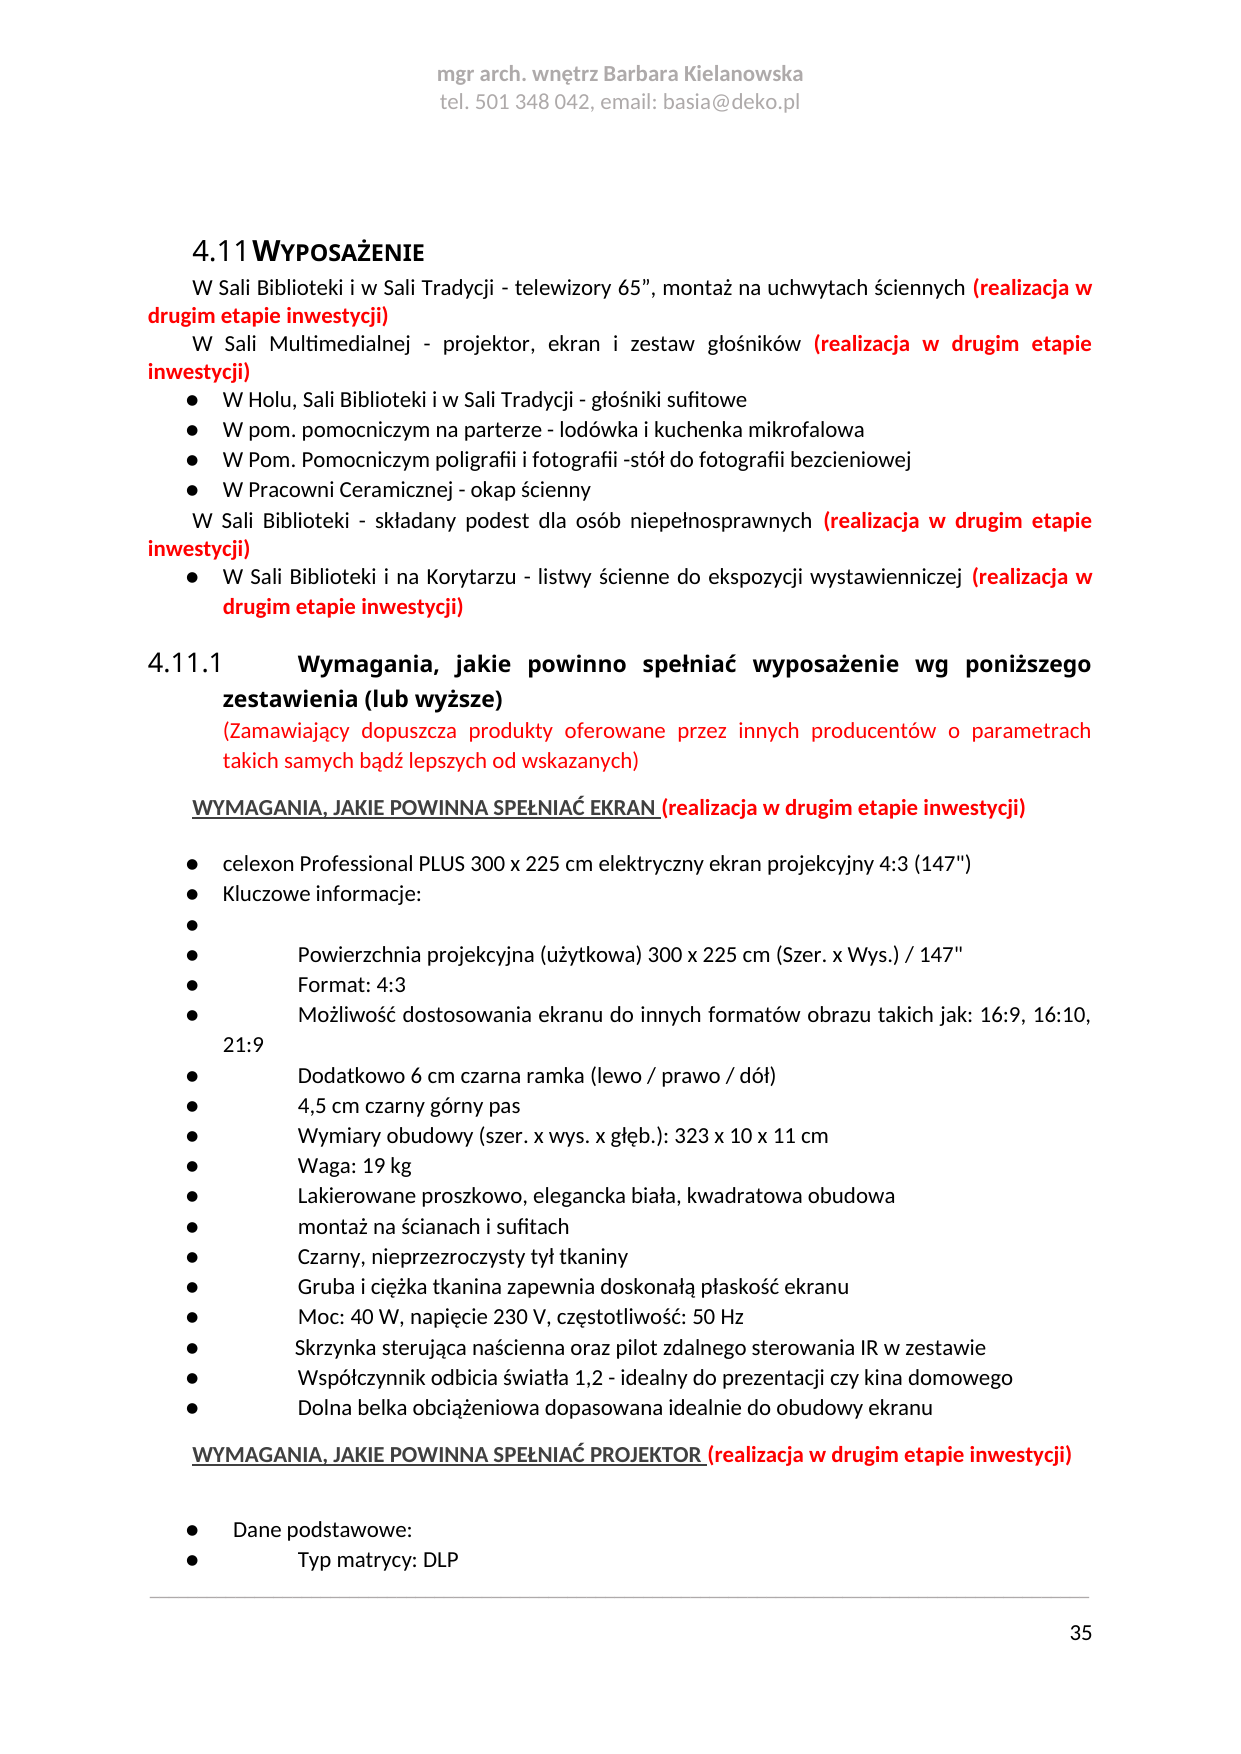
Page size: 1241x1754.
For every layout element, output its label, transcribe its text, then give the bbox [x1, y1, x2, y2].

text (realizacja w drugim etapie inwestycji) [148, 1440, 1092, 1468]
list montaż na ścianach i sufitach [185, 1212, 1092, 1240]
list Waga: 19 kg [185, 1151, 1092, 1179]
list W Pom. Pomocniczym poligrafii i fotografii -stół do fotografii bezcieniowej [185, 445, 1092, 473]
list W Sali Biblioteki i na Korytarzu - listwy ścienne do ekspozycji wystawienniczej (realizacja w drugim etapie inwestycji) [185, 562, 1092, 620]
list Czarny, nieprzezroczysty tył tkaniny [185, 1242, 1092, 1270]
list celexon Professional PLUS 300 x 225 cm elektryczny ekran projekcyjny 4:3 (147") [185, 849, 1092, 877]
list W Holu, Sali Biblioteki i w Sali Tradycji - głośniki sufitowe [185, 385, 1092, 413]
list Powierzchnia projekcyjna (użytkowa) 300 x 225 cm (Szer. x Wys.) / 147" [185, 940, 1092, 968]
subtitle Wymagania, jakie powinno spełniać wyposażenie wg poniższego zestawienia (lub wyższe) [148, 643, 1092, 714]
text (Zamawiający dopuszcza produkty oferowane przez innych producentów o parametrach takich samych bądź lepszych od wskazanych) [223, 716, 1092, 774]
subtitle Wyposażenie [192, 230, 1092, 270]
list Lakierowane proszkowo, elegancka biała, kwadratowa obudowa [185, 1182, 1092, 1210]
list Dane podstawowe: [185, 1515, 1092, 1543]
list Wymiary obudowy (szer. x wys. x głęb.): 323 x 10 x 11 cm [185, 1121, 1092, 1149]
text (realizacja w drugim etapie inwestycji) [148, 793, 1092, 821]
text W Sali Biblioteki i w Sali Tradycji - telewizory 65”, montaż na uchwytach ściennych (realizacja w drugim etapie inwestycji) [148, 273, 1092, 329]
list Typ matrycy: DLP [185, 1545, 1092, 1573]
list Format: 4:3 [185, 970, 1092, 998]
list Możliwość dostosowania ekranu do innych formatów obrazu takich jak: 16:9, 16:10, 21:9 [185, 1000, 1092, 1059]
list Gruba i ciężka tkanina zapewnia doskonałą płaskość ekranu [185, 1272, 1092, 1300]
list Współczynnik odbicia światła 1,2 - idealny do prezentacji czy kina domowego [185, 1363, 1092, 1391]
list Moc: 40 W, napięcie 230 V, częstotliwość: 50 Hz [185, 1302, 1092, 1331]
list W pom. pomocniczym na parterze - lodówka i kuchenka mikrofalowa [185, 415, 1092, 443]
text W Sali Biblioteki - składany podest dla osób niepełnosprawnych (realizacja w drugim etapie inwestycji) [148, 506, 1092, 562]
list Kluczowe informacje: [185, 879, 1092, 908]
list Dodatkowo 6 cm czarna ramka (lewo / prawo / dół) [185, 1061, 1092, 1089]
list W Pracowni Ceramicznej - okap ścienny [185, 476, 1092, 504]
list Skrzynka sterująca naścienna oraz pilot zdalnego sterowania IR w zestawie [185, 1333, 1092, 1361]
list Dolna belka obciążeniowa dopasowana idealnie do obudowy ekranu [185, 1393, 1092, 1421]
list 4,5 cm czarny górny pas [185, 1091, 1092, 1119]
text W Sali Multimedialnej - projektor, ekran i zestaw głośników (realizacja w drugim etapie inwestycji) [148, 329, 1092, 385]
